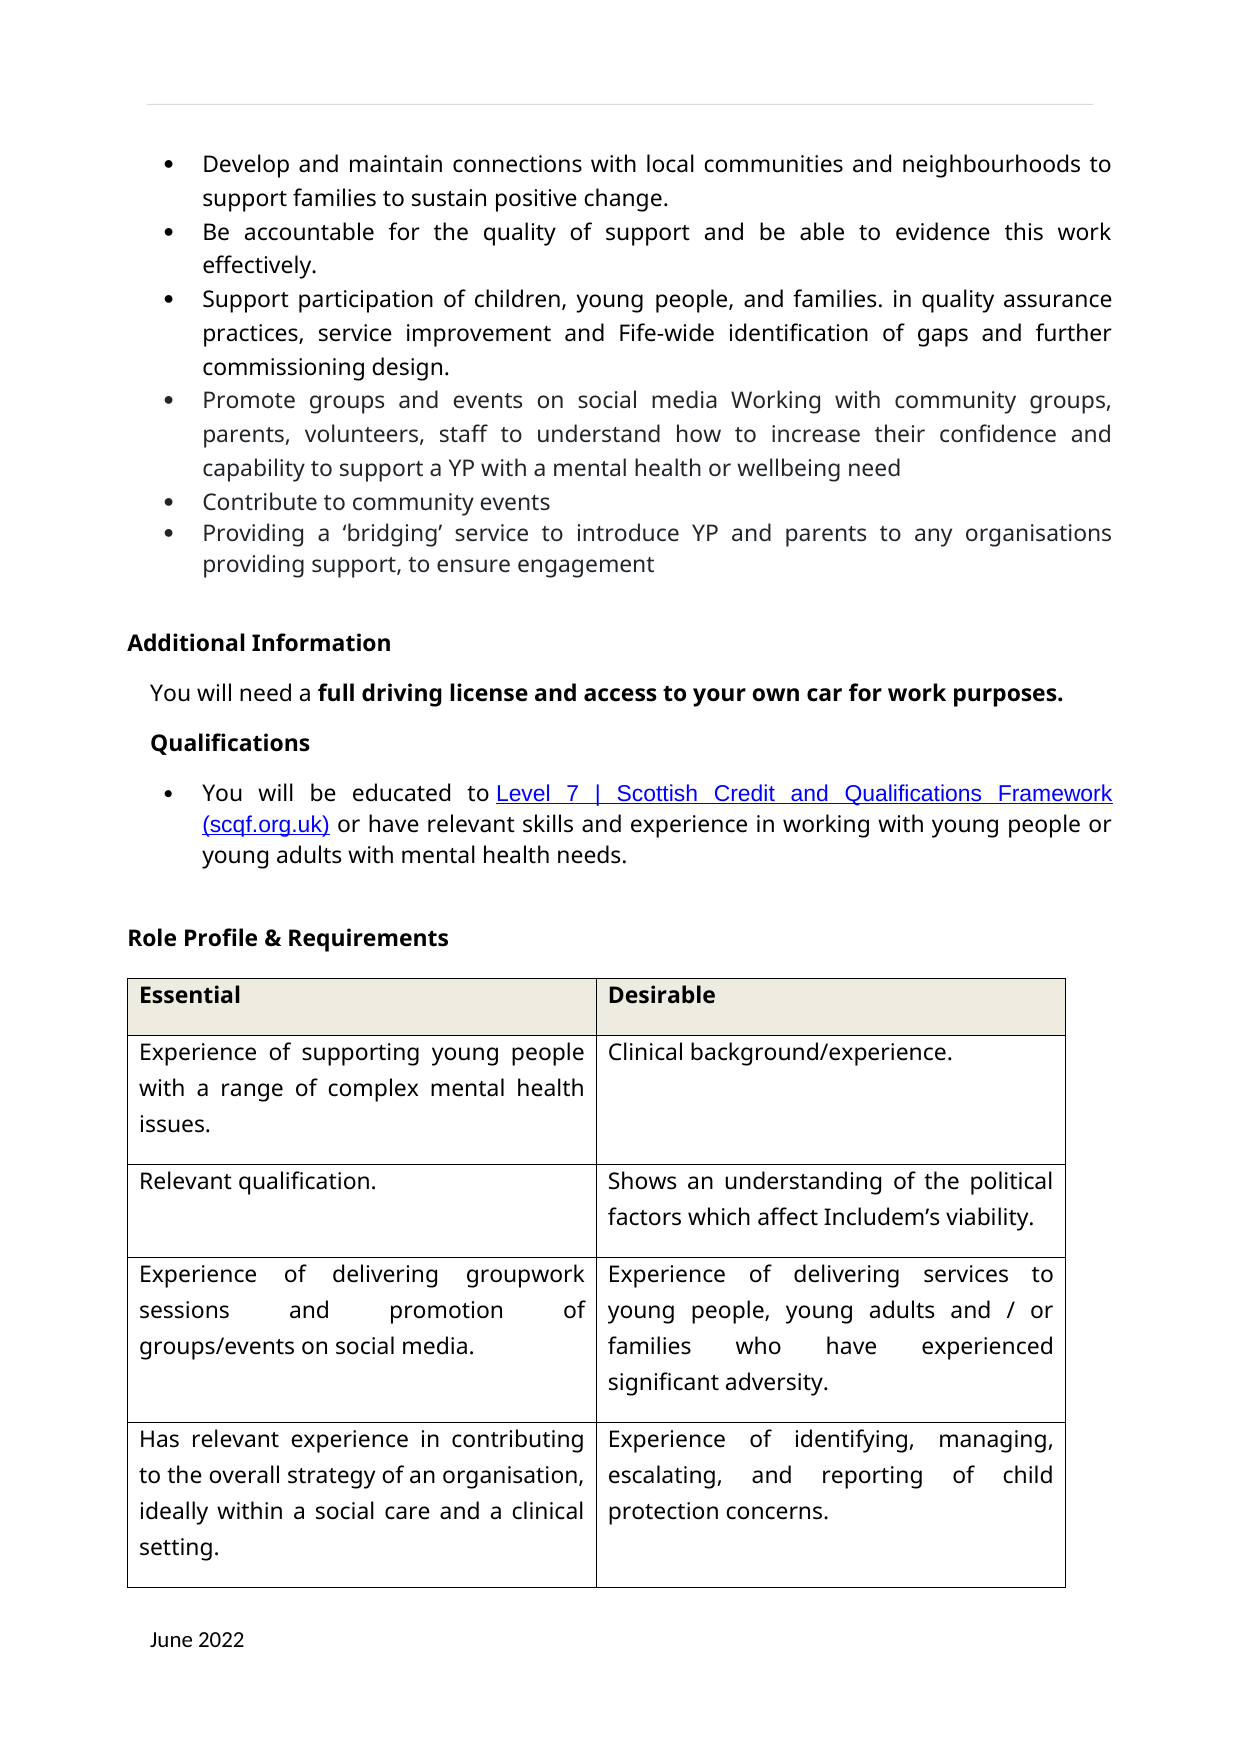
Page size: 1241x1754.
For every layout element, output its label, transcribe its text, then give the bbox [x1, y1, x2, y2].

table_cell Clinical background/experience. [597, 1036, 1065, 1164]
list Contribute to community events [164, 486, 1113, 517]
table_cell Has relevant experience in contributing to the overall strategy of an organisation, ideally within a social care and a clinical setting. [128, 1423, 596, 1587]
table_cell Relevant qualification. [128, 1165, 596, 1257]
table_cell Experience of delivering groupwork sessions and promotion of groups/events on social media. [128, 1258, 596, 1422]
text Role Profile & Requirements [127, 921, 1113, 953]
list You will be educated to Level 7 | Scottish Credit and Qualifications Framework (scqf.org.uk) or have relevant skills and experience in working with young people or young adults with mental health needs. [164, 777, 1113, 871]
table_header Essential [128, 979, 596, 1035]
list Promote groups and events on social media Working with community groups, parents, volunteers, staff to understand how to increase their confidence and capability to support a YP with a mental health or wellbeing need [164, 384, 1113, 483]
text Additional Information [127, 627, 1113, 658]
list Be accountable for the quality of support and be able to evidence this work effectively. [164, 215, 1113, 280]
list Support participation of children, young people, and families. in quality assurance practices, service improvement and Fife-wide identification of gaps and further commissioning design. [164, 283, 1113, 382]
text You will need a full driving license and access to your own car for work purposes. [150, 677, 1113, 708]
text Qualifications [150, 727, 1113, 758]
table_cell Experience of supporting young people with a range of complex mental health issues. [128, 1036, 596, 1164]
table_cell Experience of delivering services to young people, young adults and / or families who have experienced significant adversity. [597, 1258, 1065, 1422]
list Providing a ‘bridging’ service to introduce YP and parents to any organisations providing support, to ensure engagement [164, 517, 1113, 579]
table_cell Shows an understanding of the political factors which affect Includem’s viability. [597, 1165, 1065, 1257]
table_cell Experience of identifying, managing, escalating, and reporting of child protection concerns. [597, 1423, 1065, 1587]
table_header Desirable [597, 979, 1065, 1035]
list Develop and maintain connections with local communities and neighbourhoods to support families to sustain positive change. [164, 148, 1113, 213]
